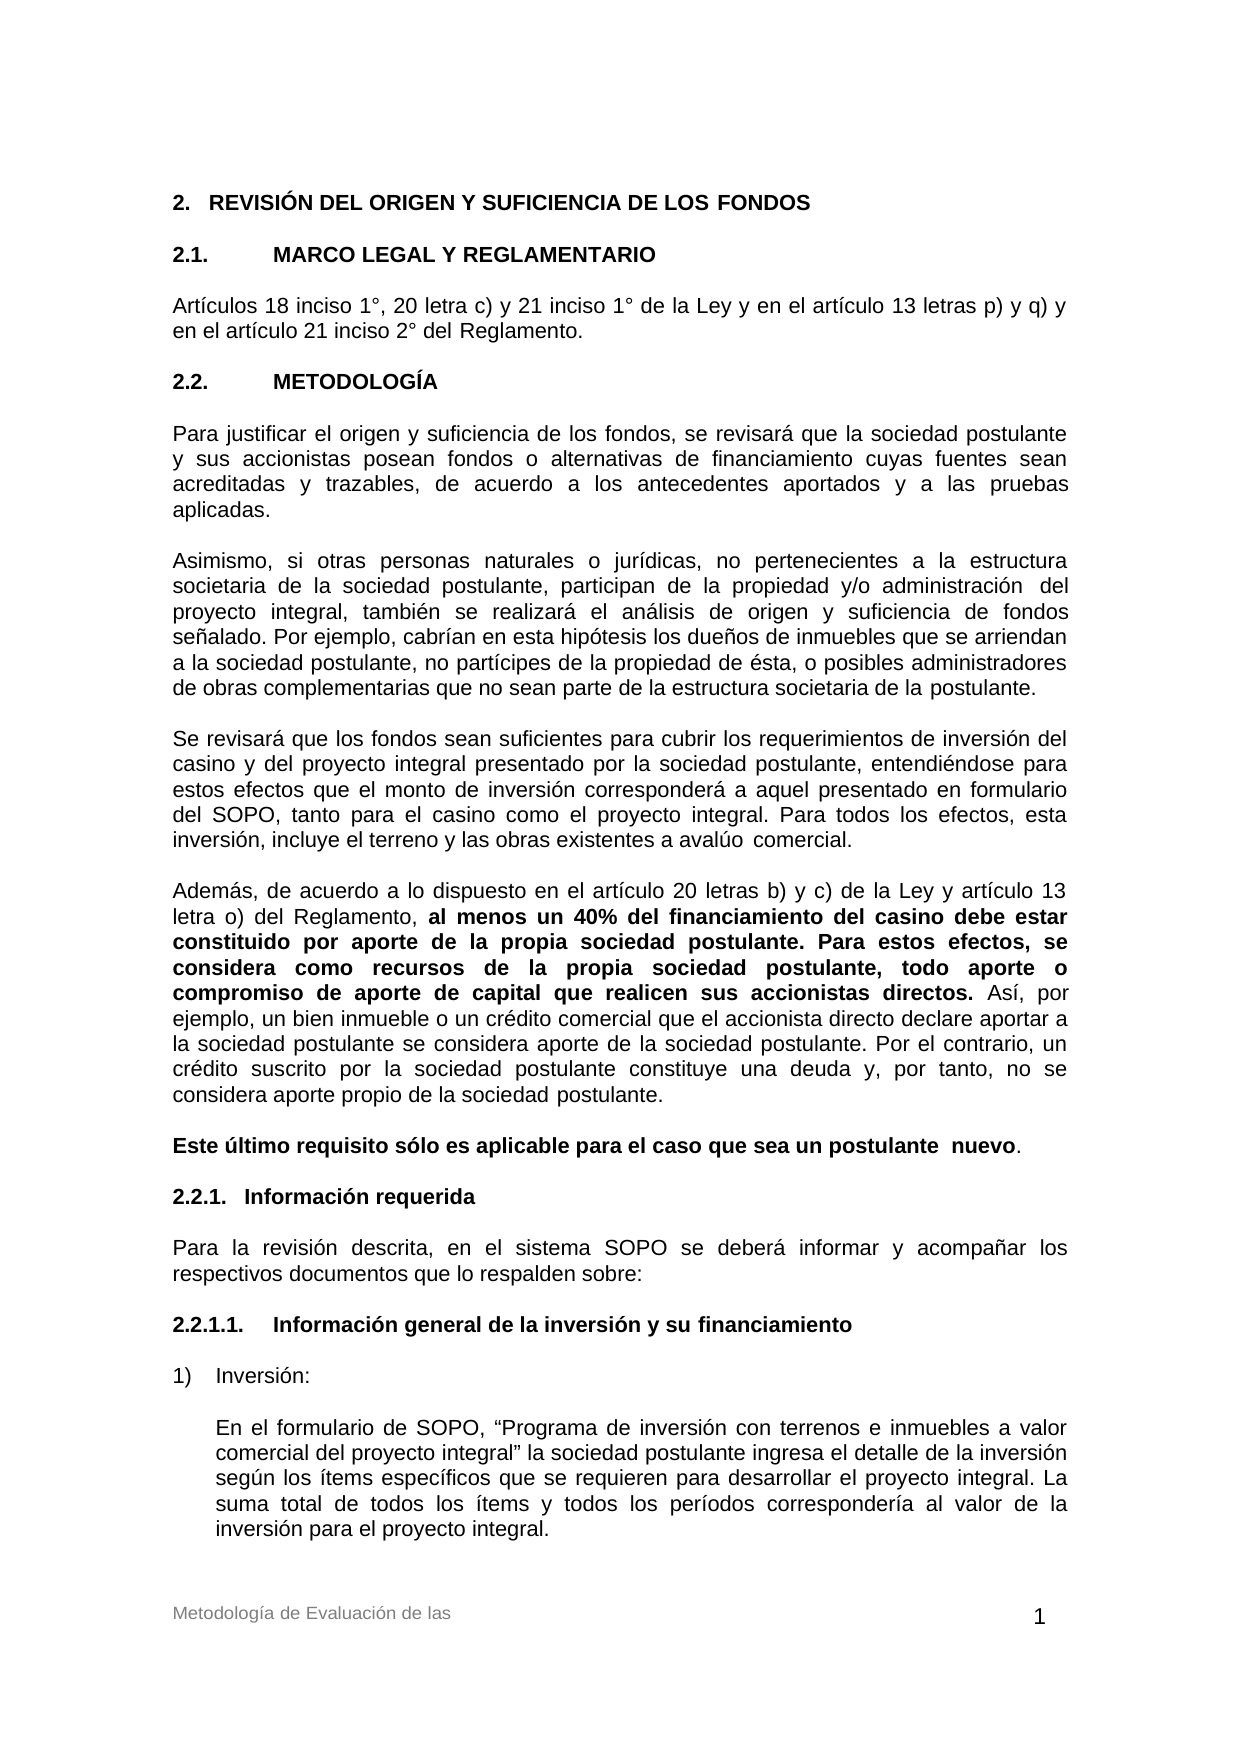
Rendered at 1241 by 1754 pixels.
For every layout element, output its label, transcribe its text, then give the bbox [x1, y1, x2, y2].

text En el formulario de SOPO, “Programa de inversión con terrenos e inmuebles a valor comercial del proyecto integral” la sociedad postulante ingresa el detalle de la inversión según los ítems específicos que se requieren para desarrollar el proyecto integral. La suma total de todos los ítems y todos los períodos correspondería al valor de la inversión para el proyecto integral. [215, 1414, 1069, 1541]
text Para justificar el origen y suficiencia de los fondos, se revisará que la sociedad postulante y sus accionistas posean fondos o alternativas de financiamiento cuyas fuentes sean acreditadas y trazables, de acuerdo a los antecedentes aportados y a las pruebas aplicadas. [172, 420, 1069, 522]
subtitle Información general de la inversión y su financiamiento [172, 1312, 1144, 1337]
list Información requerida [172, 1184, 1144, 1209]
text Para la revisión descrita, en el sistema SOPO se deberá informar y acompañar los respectivos documentos que lo respalden sobre: [172, 1235, 1069, 1286]
text Se revisará que los fondos sean suficientes para cubrir los requerimientos de inversión del casino y del proyecto integral presentado por la sociedad postulante, entendiéndose para estos efectos que el monto de inversión corresponderá a aquel presentado en formulario del SOPO, tanto para el casino como el proyecto integral. Para todos los efectos, esta inversión, incluye el terreno y las obras existentes a avalúo comercial. [172, 726, 1069, 852]
text Asimismo, si otras personas naturales o jurídicas, no pertenecientes a la estructura societaria de la sociedad postulante, participan de la propiedad y/o administración del proyecto integral, también se realizará el análisis de origen y suficiencia de fondos señalado. Por ejemplo, cabrían en esta hipótesis los dueños de inmuebles que se arriendan a la sociedad postulante, no partícipes de la propiedad de ésta, o posibles administradores de obras complementarias que no sean parte de la estructura societaria de la postulante. [172, 548, 1069, 700]
subtitle MARCO LEGAL Y REGLAMENTARIO [172, 241, 1144, 267]
subtitle Este último requisito sólo es aplicable para el caso que sea un postulante nuevo. [172, 1132, 1144, 1158]
list Inversión: [172, 1363, 1144, 1388]
subtitle REVISIÓN DEL ORIGEN Y SUFICIENCIA DE LOS FONDOS [172, 190, 1144, 215]
text Además, de acuerdo a lo dispuesto en el artículo 20 letras b) y c) de la Ley y artículo 13 letra o) del Reglamento, al menos un 40% del financiamiento del casino debe estar constituido por aporte de la propia sociedad postulante. Para estos efectos, se considera como recursos de la propia sociedad postulante, todo aporte o compromiso de aporte de capital que realicen sus accionistas directos. Así, por ejemplo, un bien inmueble o un crédito comercial que el accionista directo declare aportar a la sociedad postulante se considera aporte de la sociedad postulante. Por el contrario, un crédito suscrito por la sociedad postulante constituye una deuda y, por tanto, no se considera aporte propio de la sociedad postulante. [172, 878, 1069, 1107]
subtitle METODOLOGÍA [172, 369, 1144, 394]
text Artículos 18 inciso 1°, 20 letra c) y 21 inciso 1° de la Ley y en el artículo 13 letras p) y q) y en el artículo 21 inciso 2° del Reglamento. [172, 293, 1069, 343]
